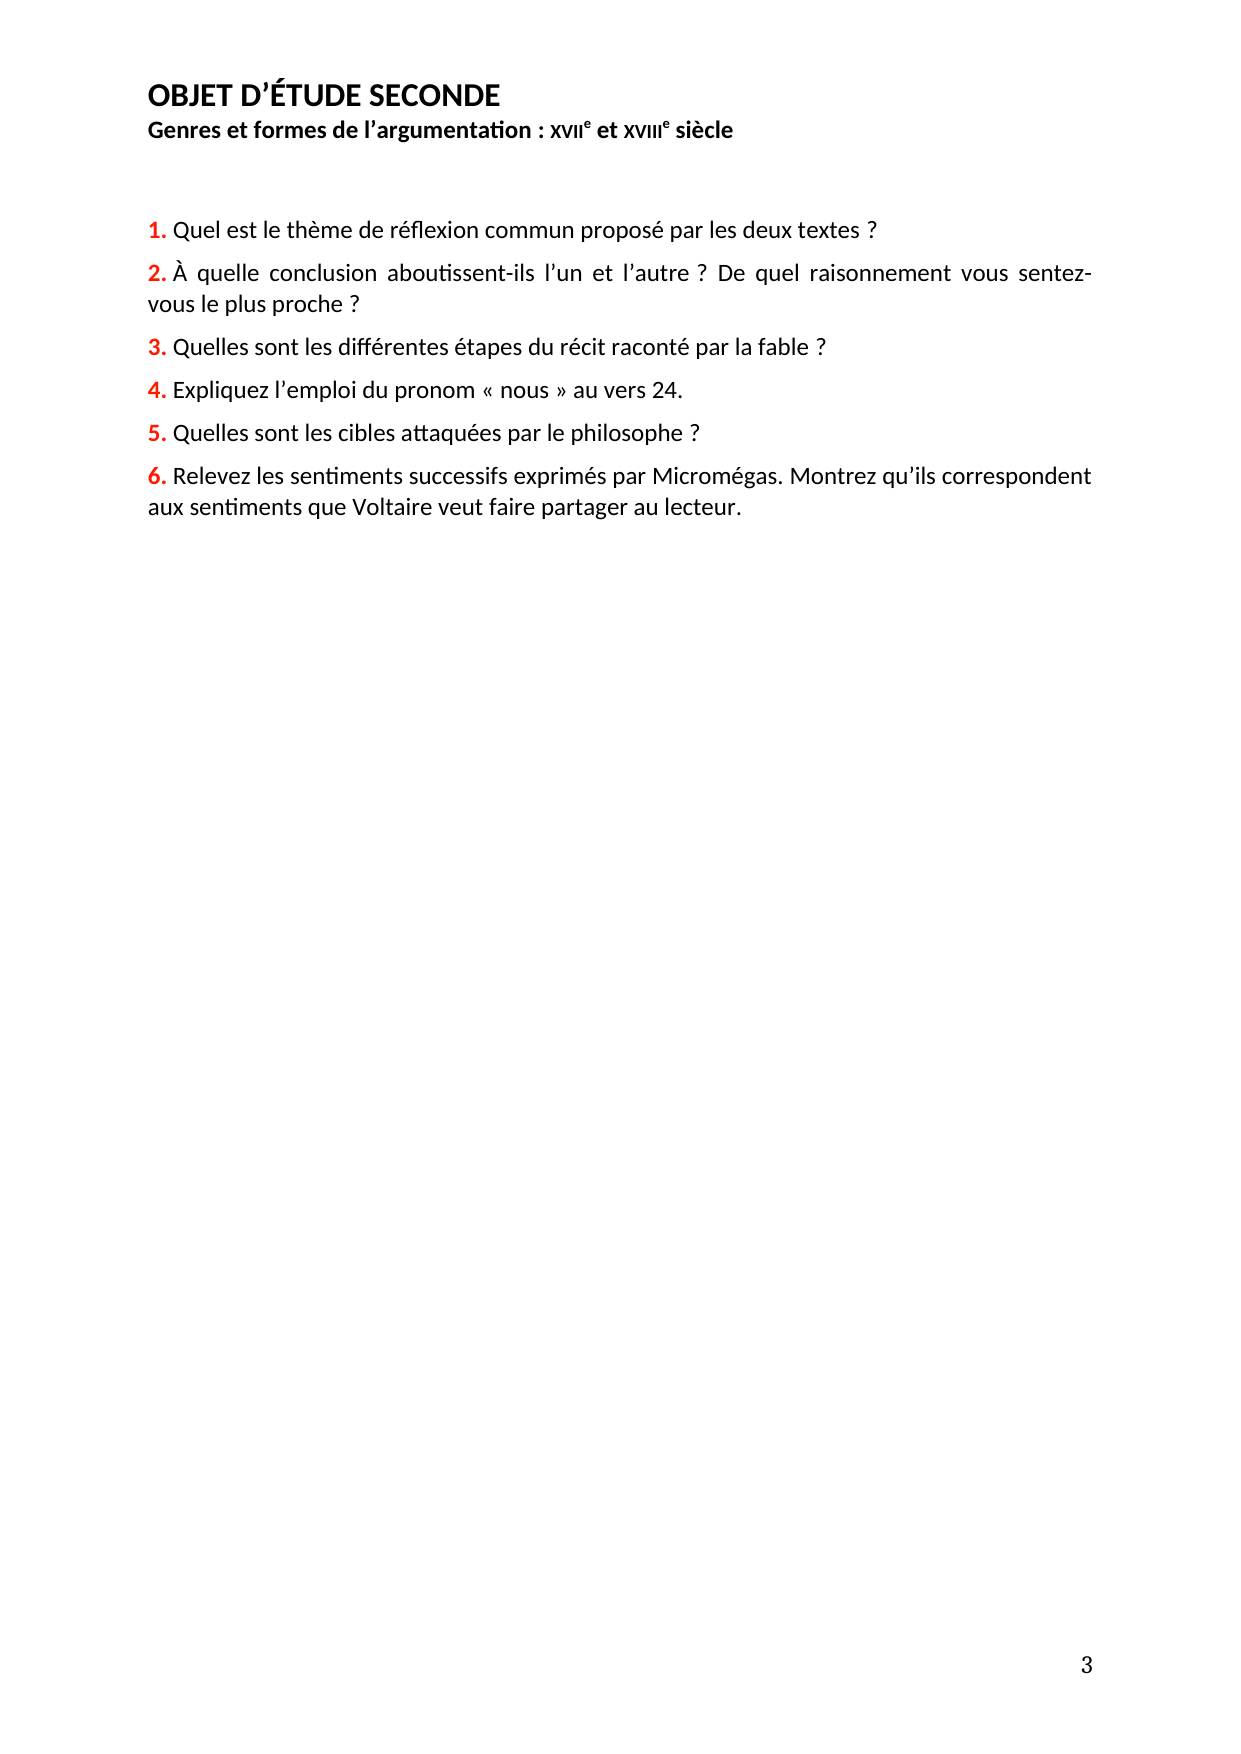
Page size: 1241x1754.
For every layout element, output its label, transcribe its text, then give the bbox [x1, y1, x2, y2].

text 1. Quel est le thème de réflexion commun proposé par les deux textes ? [148, 214, 1093, 245]
text 6. Relevez les sentiments successifs exprimés par Micromégas. Montrez qu’ils correspondent aux sentiments que Voltaire veut faire partager au lecteur. [148, 460, 1093, 521]
text 2. À quelle conclusion aboutissent-ils l’un et l’autre ? De quel raisonnement vous sentez-vous le plus proche ? [148, 257, 1093, 318]
text 5. Quelles sont les cibles attaquées par le philosophe ? [148, 417, 1093, 448]
text 3. Quelles sont les différentes étapes du récit raconté par la fable ? [148, 331, 1093, 362]
text 4. Expliquez l’emploi du pronom « nous » au vers 24. [148, 374, 1093, 404]
